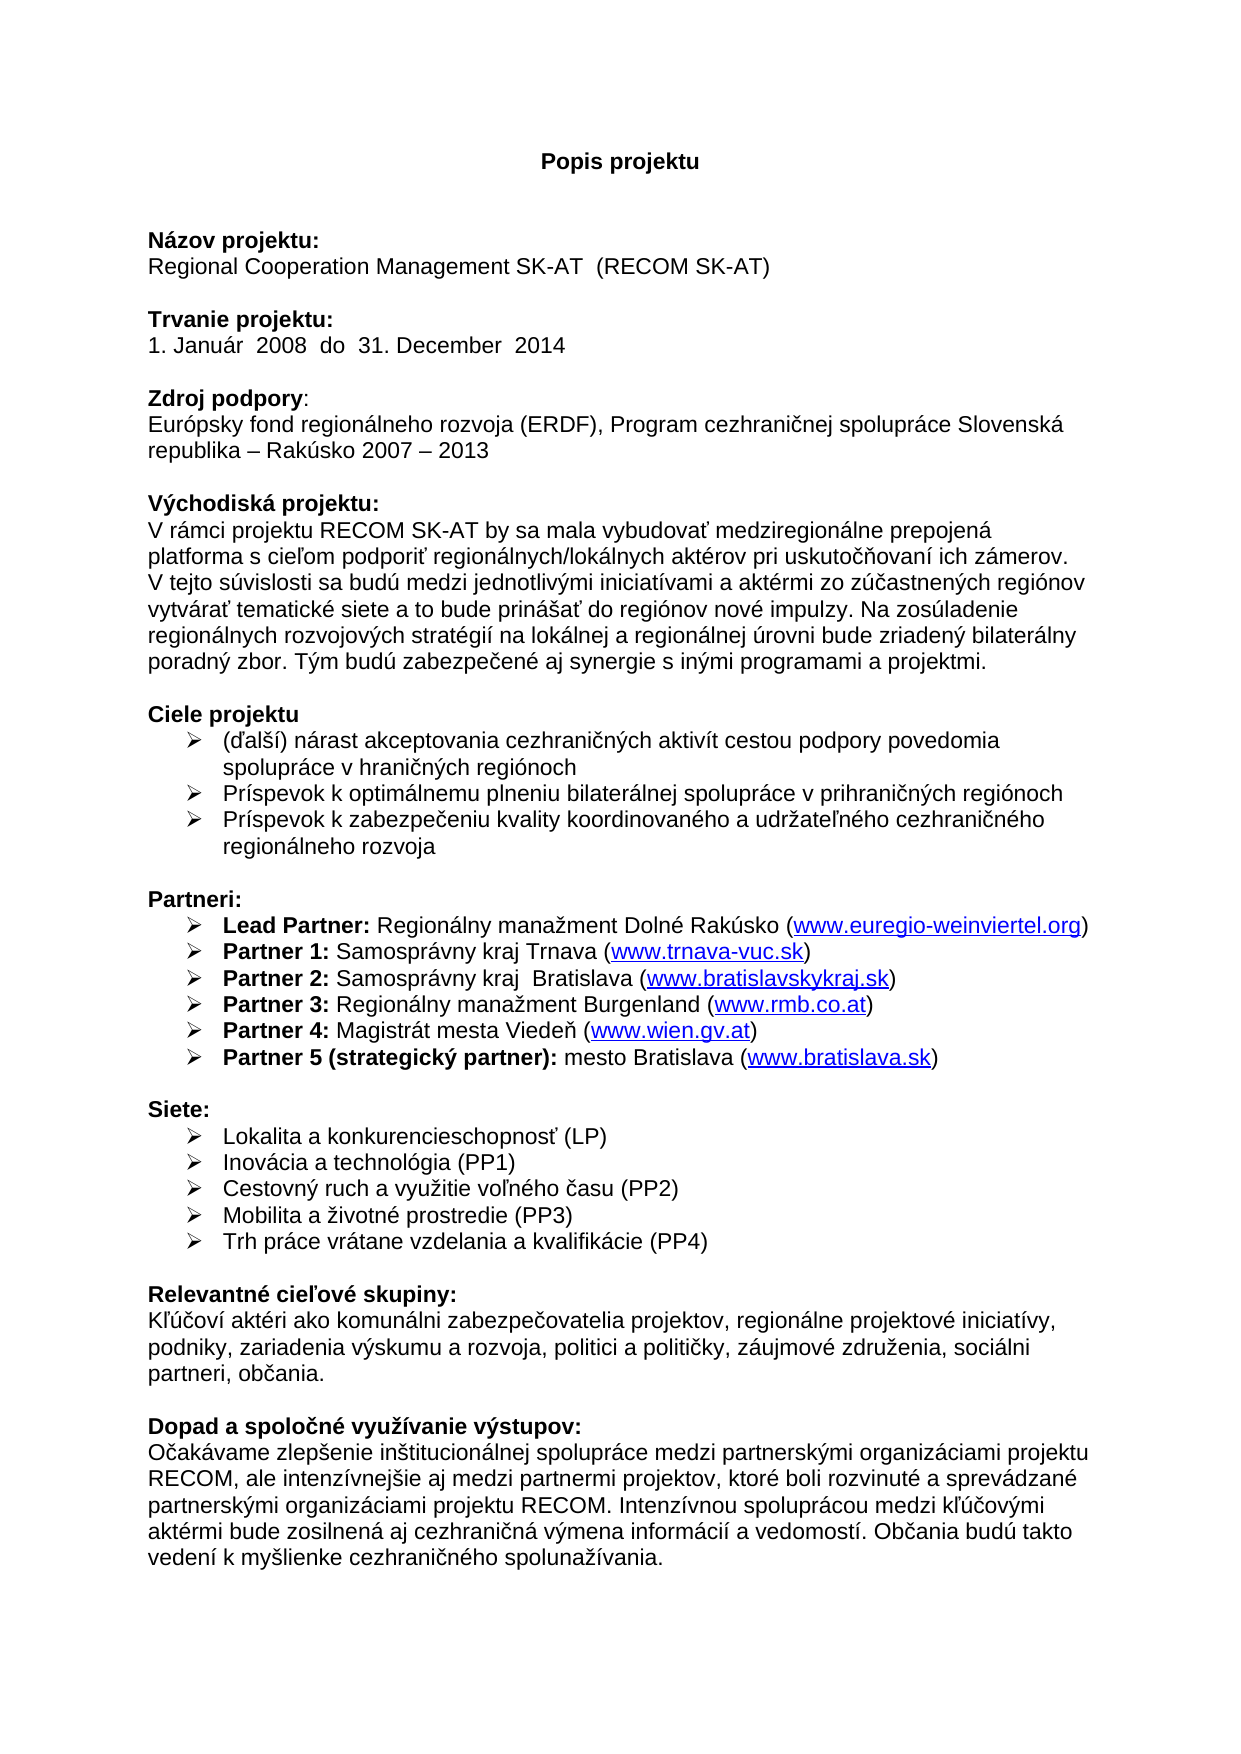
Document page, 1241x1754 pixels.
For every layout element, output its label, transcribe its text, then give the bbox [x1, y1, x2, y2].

list Mobilita a životné prostredie (PP3) [185, 1202, 1093, 1228]
text Kľúčoví aktéri ako komunálni zabezpečovatelia projektov, regionálne projektové iniciatívy, podniky, zariadenia výskumu a rozvoja, politici a političky, záujmové združenia, sociálni partneri, občania. [148, 1307, 1093, 1386]
text Dopad a spoločné využívanie výstupov: [148, 1413, 1093, 1439]
text Popis projektu [148, 148, 1093, 174]
list Lead Partner: Regionálny manažment Dolné Rakúsko (www.euregio-weinviertel.org) [185, 912, 1093, 938]
text Regional Cooperation Management SK-AT (RECOM SK-AT) [148, 253, 1093, 279]
list Partner 5 (strategický partner): mesto Bratislava (www.bratislava.sk) [185, 1044, 1093, 1070]
text 1. Január 2008 do 31. December 2014 [148, 332, 1093, 358]
list Partner 1: Samosprávny kraj Trnava (www.trnava-vuc.sk) [185, 938, 1093, 964]
text Východiská projektu: [148, 490, 1093, 517]
text Ciele projektu [148, 701, 1093, 727]
list (ďalší) nárast akceptovania cezhraničných aktivít cestou podpory povedomia spolupráce v hraničných regiónoch [185, 727, 1093, 780]
text Partneri: [148, 886, 1093, 912]
text Siete: [148, 1096, 1093, 1123]
list Príspevok k zabezpečeniu kvality koordinovaného a udržateľného cezhraničného regionálneho rozvoja [185, 806, 1093, 859]
text Trvanie projektu: [148, 306, 1093, 332]
list Partner 3: Regionálny manažment Burgenland (www.rmb.co.at) [185, 991, 1093, 1017]
text Európsky fond regionálneho rozvoja (ERDF), Program cezhraničnej spolupráce Slovenská republika – Rakúsko 2007 – 2013 [148, 411, 1093, 464]
text V rámci projektu RECOM SK-AT by sa mala vybudovať medziregionálne prepojená platforma s cieľom podporiť regionálnych/lokálnych aktérov pri uskutočňovaní ich zámerov. V tejto súvislosti sa budú medzi jednotlivými iniciatívami a aktérmi zo zúčastnených regiónov vytvárať tematické siete a to bude prinášať do regiónov nové impulzy. Na zosúladenie regionálnych rozvojových stratégií na lokálnej a regionálnej úrovni bude zriadený bilaterálny poradný zbor. Tým budú zabezpečené aj synergie s inými programami a projektmi. [148, 517, 1093, 675]
list Inovácia a technológia (PP1) [185, 1149, 1093, 1175]
list Partner 2: Samosprávny kraj Bratislava (www.bratislavskykraj.sk) [185, 964, 1093, 991]
list Partner 4: Magistrát mesta Viedeň (www.wien.gv.at) [185, 1017, 1093, 1044]
text Názov projektu: [148, 227, 1093, 253]
text Očakávame zlepšenie inštitucionálnej spolupráce medzi partnerskými organizáciami projektu RECOM, ale intenzívnejšie aj medzi partnermi projektov, ktoré boli rozvinuté a sprevádzané partnerskými organizáciami projektu RECOM. Intenzívnou spoluprácou medzi kľúčovými aktérmi bude zosilnená aj cezhraničná výmena informácií a vedomostí. Občania budú takto vedení k myšlienke cezhraničného spolunažívania. [148, 1439, 1093, 1571]
text Zdroj podpory: [148, 385, 1093, 411]
list Cestovný ruch a využitie voľného času (PP2) [185, 1175, 1093, 1202]
list Lokalita a konkurencieschopnosť (LP) [185, 1123, 1093, 1149]
list Príspevok k optimálnemu plneniu bilaterálnej spolupráce v prihraničných regiónoch [185, 780, 1093, 806]
text Relevantné cieľové skupiny: [148, 1281, 1093, 1307]
list Trh práce vrátane vzdelania a kvalifikácie (PP4) [185, 1228, 1093, 1254]
